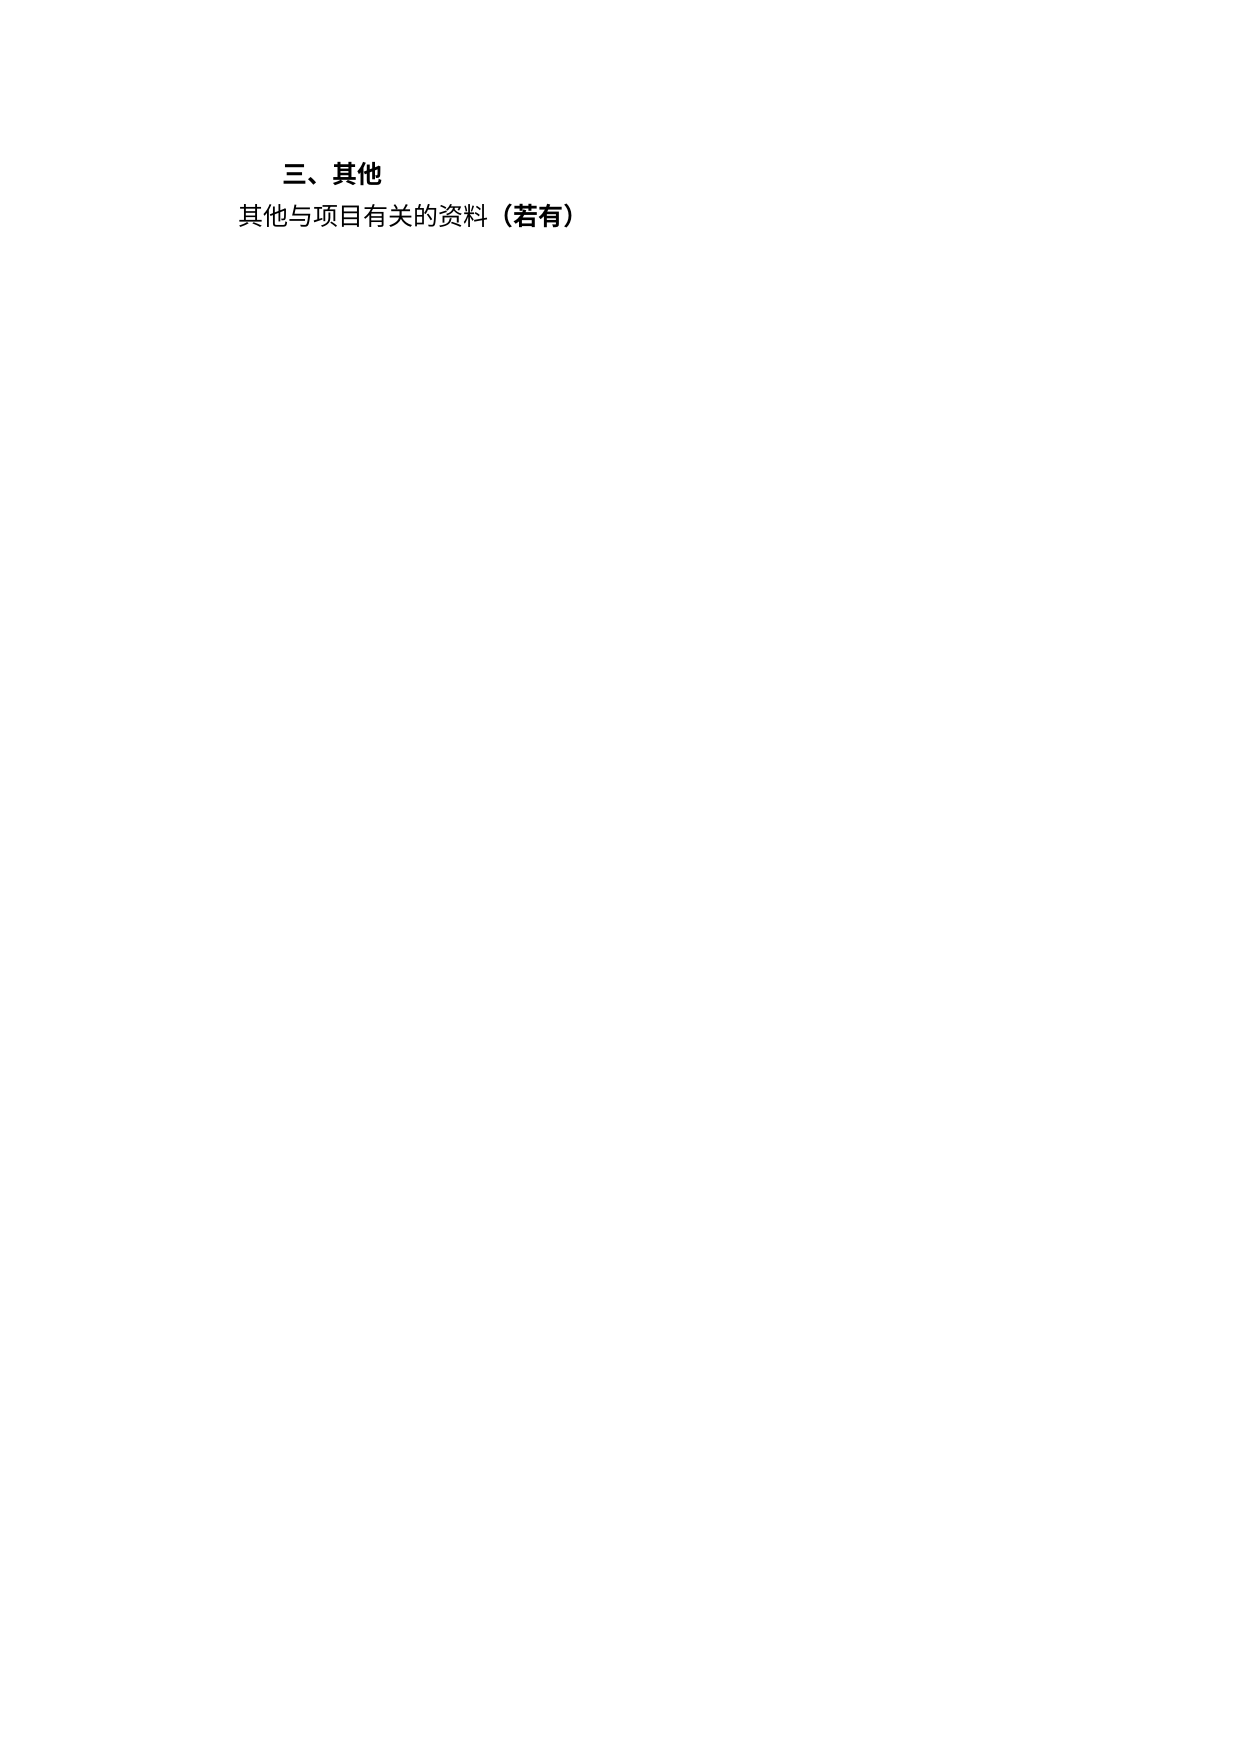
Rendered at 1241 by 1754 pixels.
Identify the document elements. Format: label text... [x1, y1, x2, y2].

text 三、其他 [232, 150, 1052, 192]
text 其他与项目有关的资料（若有） [188, 192, 1052, 234]
